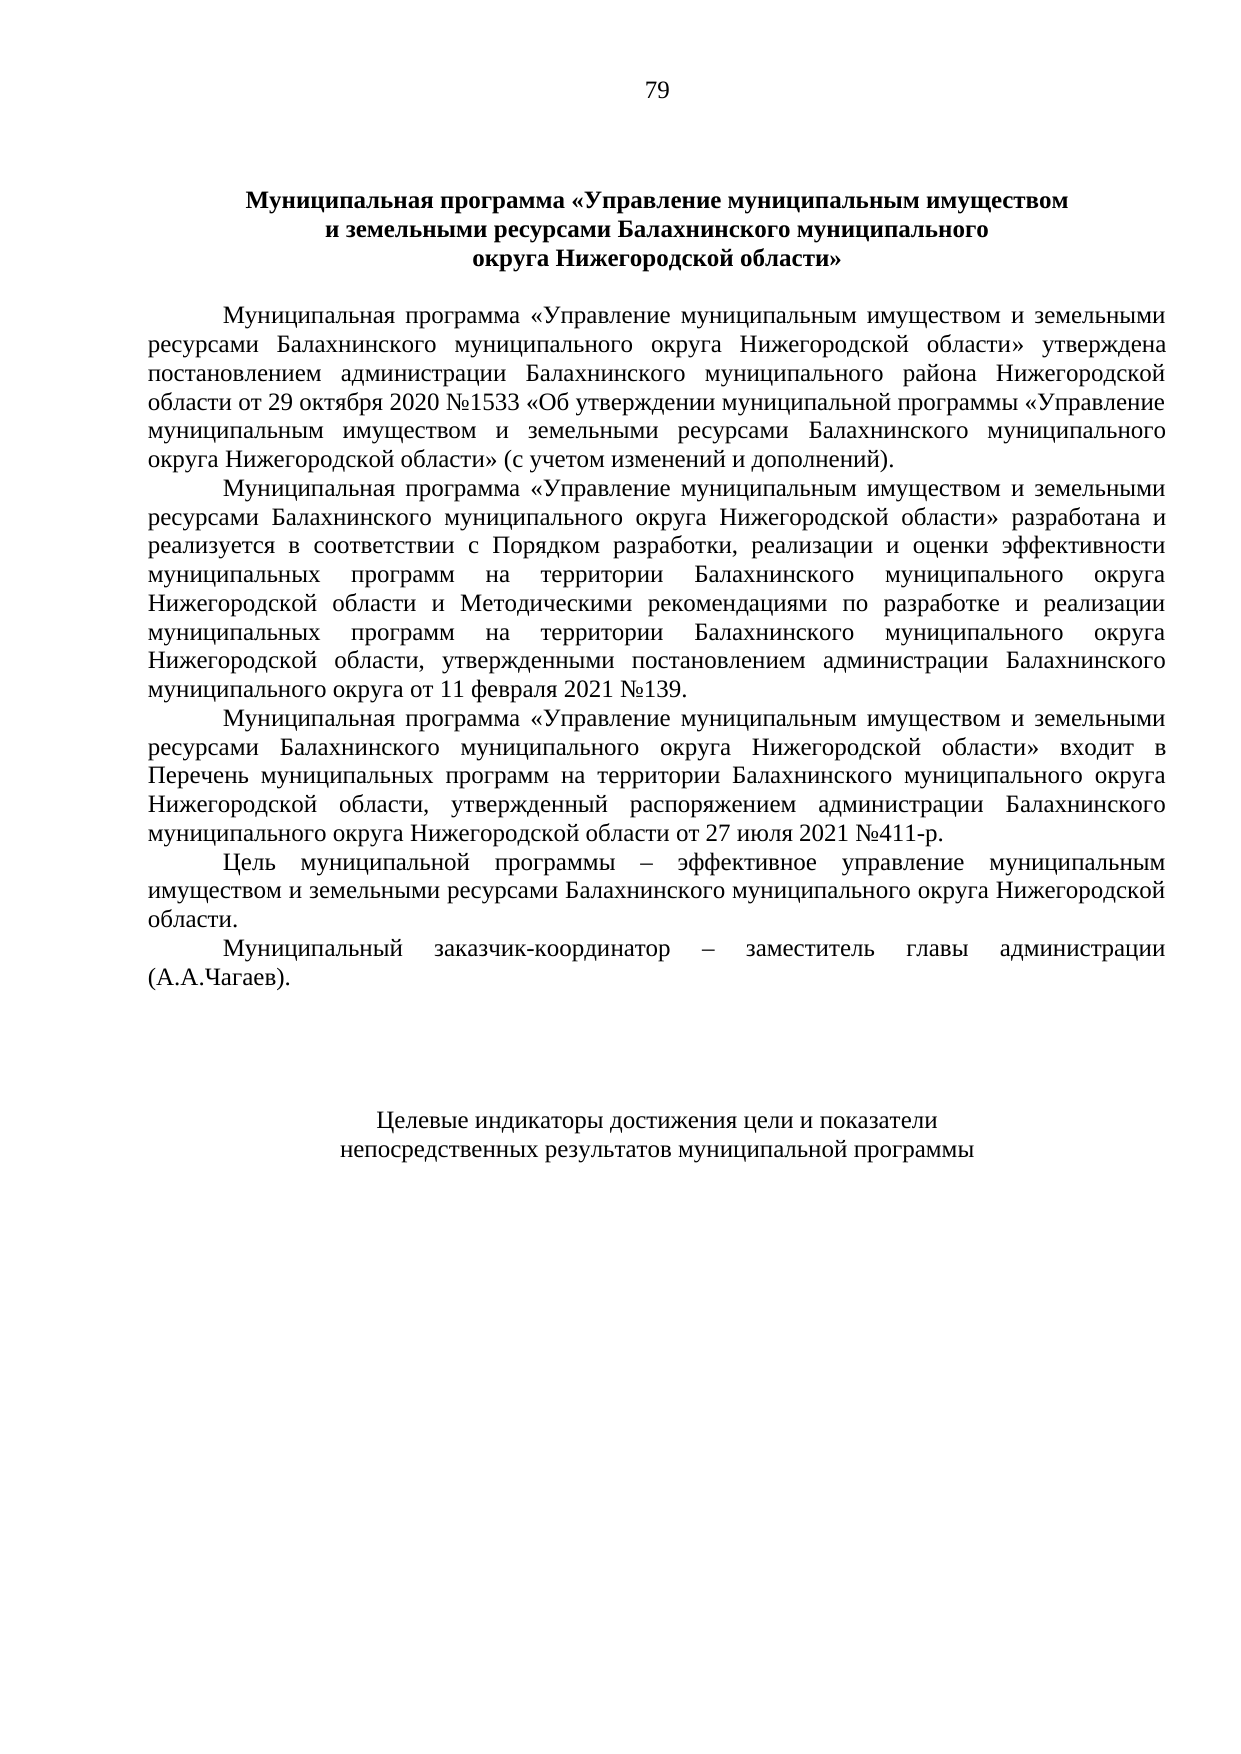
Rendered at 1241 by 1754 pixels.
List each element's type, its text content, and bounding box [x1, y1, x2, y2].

text Муниципальный заказчик-координатор – заместитель главы администрации (А.А.Чагаев). [148, 933, 1166, 990]
text непосредственных результатов муниципальной программы [148, 1134, 1166, 1163]
text и земельными ресурсами Балахнинского муниципального [148, 214, 1166, 243]
text Муниципальная программа «Управление муниципальным имуществом и земельными ресурсами Балахнинского муниципального округа Нижегородской области» разработана и реализуется в соответствии с Порядком разработки, реализации и оценки эффективности муниципальных программ на территории Балахнинского муниципального округа Нижегородской области и Методическими рекомендациями по разработке и реализации муниципальных программ на территории Балахнинского муниципального округа Нижегородской области, утвержденными постановлением администрации Балахнинского муниципального округа от 11 февраля 2021 №139. [148, 473, 1166, 703]
text Цель муниципальной программы – эффективное управление муниципальным имуществом и земельными ресурсами Балахнинского муниципального округа Нижегородской области. [148, 847, 1166, 933]
text Целевые индикаторы достижения цели и показатели [148, 1105, 1166, 1134]
text Муниципальная программа «Управление муниципальным имуществом [148, 185, 1166, 214]
text округа Нижегородской области» [148, 243, 1166, 272]
text Муниципальная программа «Управление муниципальным имуществом и земельными ресурсами Балахнинского муниципального округа Нижегородской области» входит в Перечень муниципальных программ на территории Балахнинского муниципального округа Нижегородской области, утвержденный распоряжением администрации Балахнинского муниципального округа Нижегородской области от 27 июля 2021 №411-р. [148, 703, 1166, 847]
text Муниципальная программа «Управление муниципальным имуществом и земельными ресурсами Балахнинского муниципального округа Нижегородской области» утверждена постановлением администрации Балахнинского муниципального района Нижегородской области от 29 октября 2020 №1533 «Об утверждении муниципальной программы «Управление муниципальным имуществом и земельными ресурсами Балахнинского муниципального округа Нижегородской области» (с учетом изменений и дополнений). [148, 300, 1166, 473]
